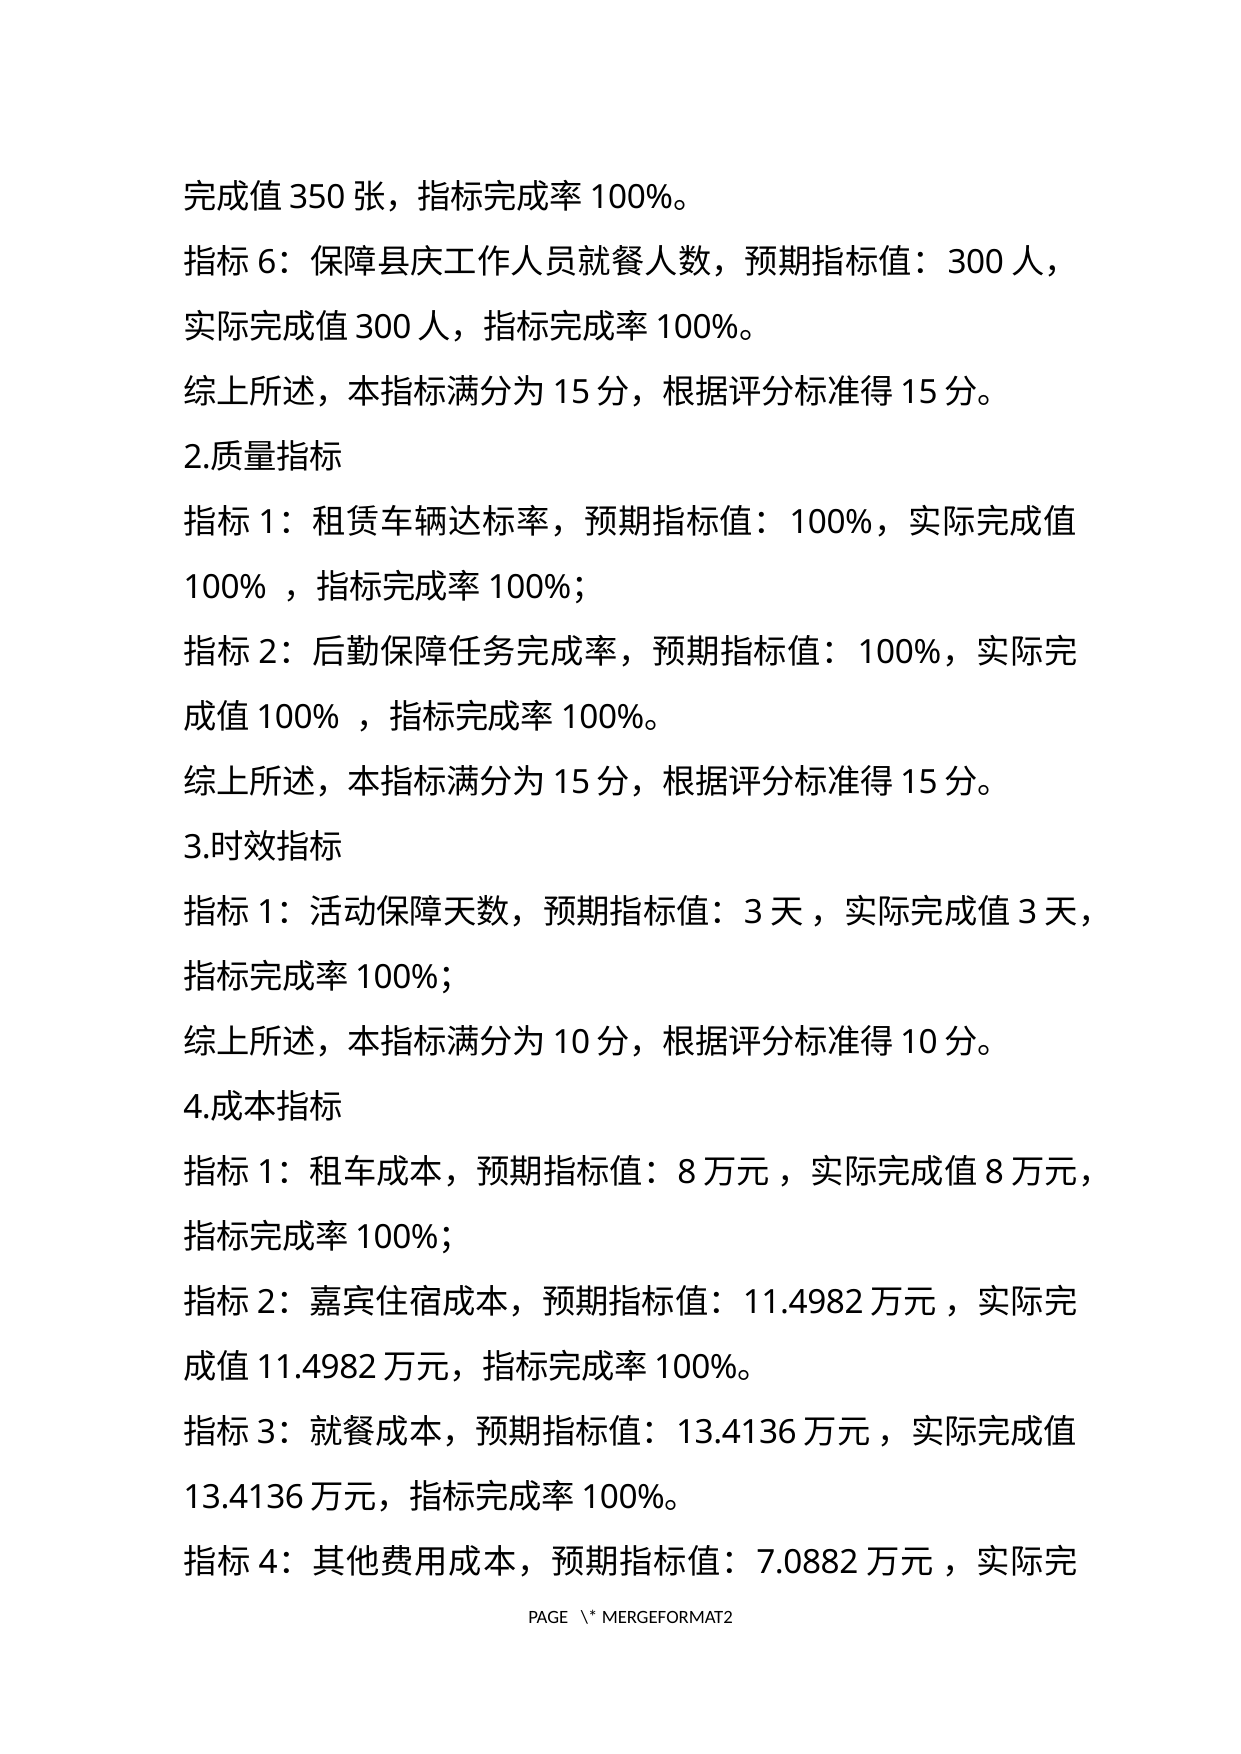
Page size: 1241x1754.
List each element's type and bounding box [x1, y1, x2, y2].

text [183, 162, 1078, 1592]
